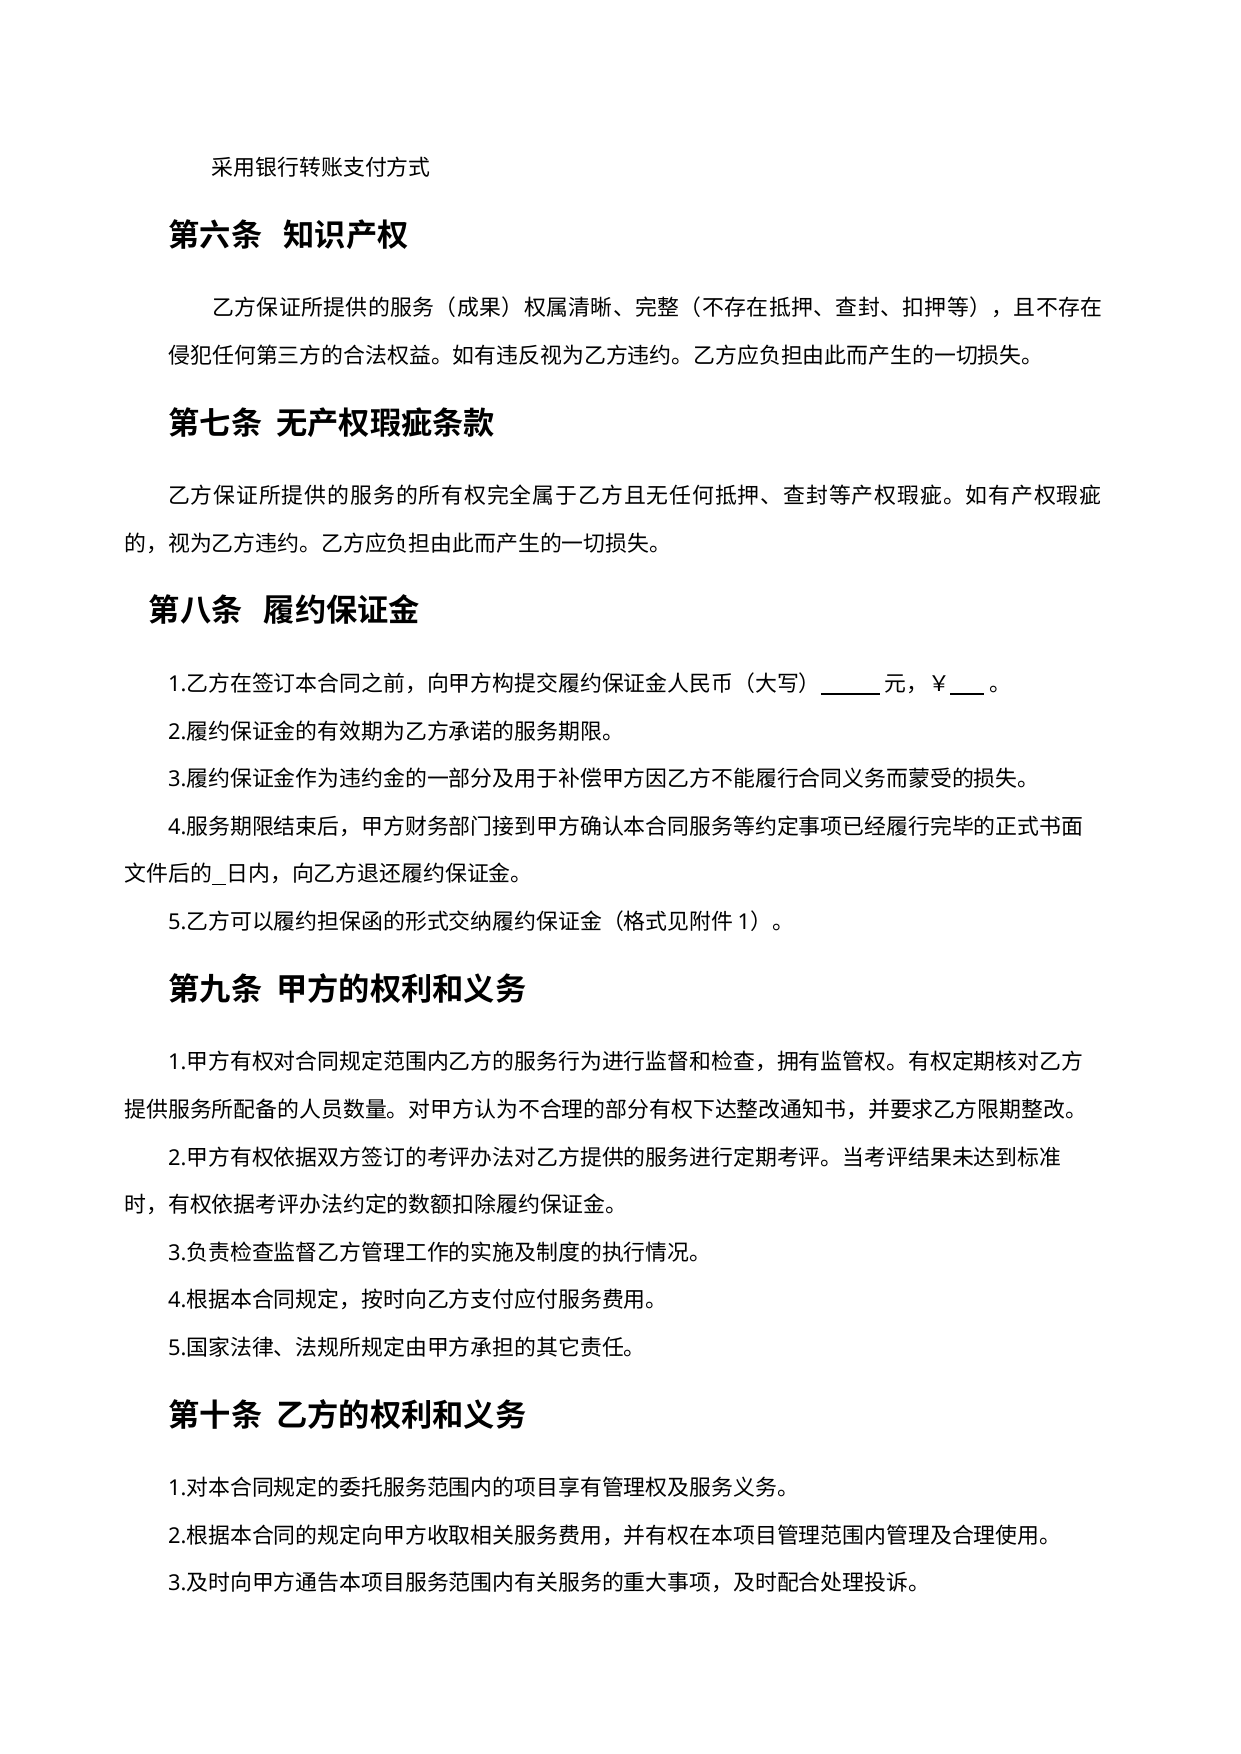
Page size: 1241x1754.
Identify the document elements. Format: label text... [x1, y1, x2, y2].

text 第八条 履约保证金 [124, 586, 1104, 631]
text 1.对本合同规定的委托服务范围内的项目享有管理权及服务义务。 [124, 1470, 1104, 1502]
text 4.根据本合同规定，按时向乙方支付应付服务费用。 [124, 1282, 1104, 1314]
text 4.服务期限结束后，甲方财务部门接到甲方确认本合同服务等约定事项已经履行完毕的正式书面文件后的 日内，向乙方退还履约保证金。 [124, 809, 1104, 888]
text 采用银行转账支付方式 [124, 150, 1104, 182]
text 5.国家法律、法规所规定由甲方承担的其它责任。 [124, 1330, 1104, 1362]
text 2.甲方有权依据双方签订的考评办法对乙方提供的服务进行定期考评。当考评结果未达到标准时，有权依据考评办法约定的数额扣除履约保证金。 [124, 1139, 1104, 1219]
text 第六条 知识产权 [168, 210, 1104, 255]
text 乙方保证所提供的服务的所有权完全属于乙方且无任何抵押、查封等产权瑕疵。如有产权瑕疵的，视为乙方违约。乙方应负担由此而产生的一切损失。 [124, 478, 1104, 557]
text 第十条 乙方的权利和义务 [168, 1390, 1104, 1435]
text 2.履约保证金的有效期为乙方承诺的服务期限。 [124, 714, 1104, 745]
text 乙方保证所提供的服务（成果）权属清晰、完整（不存在抵押、查封、扣押等），且不存在侵犯任何第三方的合法权益。如有违反视为乙方违约。乙方应负担由此而产生的一切损失。 [168, 290, 1104, 369]
text 2.根据本合同的规定向甲方收取相关服务费用，并有权在本项目管理范围内管理及合理使用。 [124, 1518, 1104, 1549]
text 1.甲方有权对合同规定范围内乙方的服务行为进行监督和检查，拥有监管权。有权定期核对乙方提供服务所配备的人员数量。对甲方认为不合理的部分有权下达整改通知书，并要求乙方限期整改。 [124, 1044, 1104, 1124]
text 3.负责检查监督乙方管理工作的实施及制度的执行情况。 [124, 1234, 1104, 1266]
text 5.乙方可以履约担保函的形式交纳履约保证金（格式见附件1）。 [124, 904, 1104, 936]
text 1.乙方在签订本合同之前，向甲方构提交履约保证金人民币（大写） 元，￥ 。 [124, 666, 1104, 698]
text 第七条 无产权瑕疵条款 [168, 398, 1104, 443]
text 3.及时向甲方通告本项目服务范围内有关服务的重大事项，及时配合处理投诉。 [124, 1565, 1104, 1597]
text 第九条 甲方的权利和义务 [168, 964, 1104, 1009]
text 3.履约保证金作为违约金的一部分及用于补偿甲方因乙方不能履行合同义务而蒙受的损失。 [124, 761, 1104, 793]
